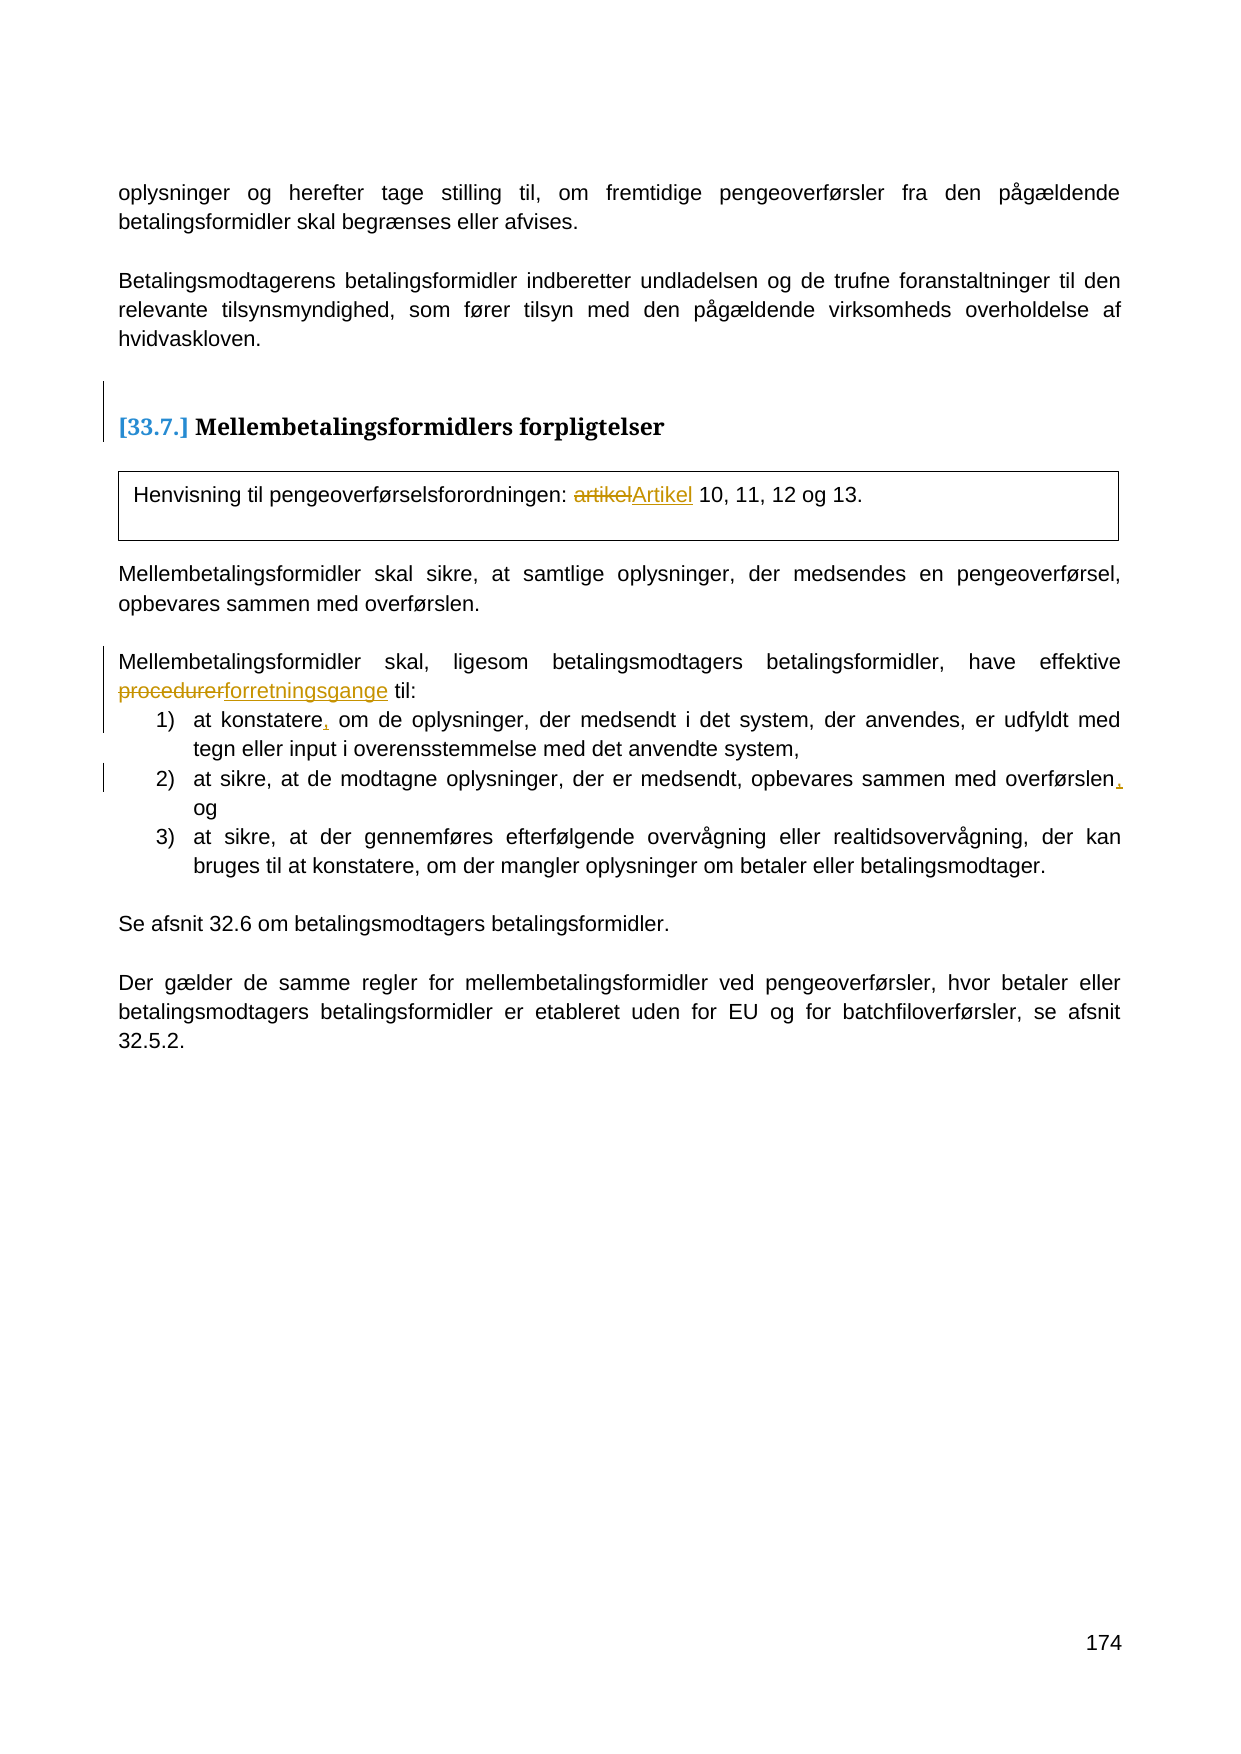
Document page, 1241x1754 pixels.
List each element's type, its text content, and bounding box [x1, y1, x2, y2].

list at sikre, at der gennemføres efterfølgende overvågning eller realtidsovervågning, der kan bruges til at konstatere, om der mangler oplysninger om betaler eller betalingsmodtager. [156, 821, 1122, 879]
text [118, 177, 1122, 236]
list at konstatere om de oplysninger, der medsendt i det system, der anvendes, er udfyldt med tegn eller input i overensstemmelse med det anvendte system, [156, 704, 1122, 763]
text Der gælder de samme regler for mellembetalingsformidler ved pengeoverførsler, hvor betaler eller betalingsmodtagers betalingsformidler er etableret uden for EU og for batchfiloverførsler, se afsnit 32.5.2. [118, 967, 1122, 1054]
text Mellembetalingsformidler skal, ligesom betalingsmodtagers betalingsformidler, have effektive til: [118, 646, 1122, 704]
list at sikre, at de modtagne oplysninger, der er medsendt, opbevares sammen med overførslen og [156, 763, 1122, 821]
text Se afsnit 32.6 om betalingsmodtagers betalingsformidler. [118, 908, 1122, 938]
subtitle Mellembetalingsformidlers forpligtelser [118, 411, 1122, 442]
text Mellembetalingsformidler skal sikre, at samtlige oplysninger, der medsendes en pengeoverførsel, opbevares sammen med overførslen. [118, 471, 1122, 617]
text Betalingsmodtagerens betalingsformidler indberetter undladelsen og de trufne foranstaltninger til den relevante tilsynsmyndighed, som fører tilsyn med den pågældende virksomheds overholdelse af hvidvaskloven. [118, 265, 1122, 352]
